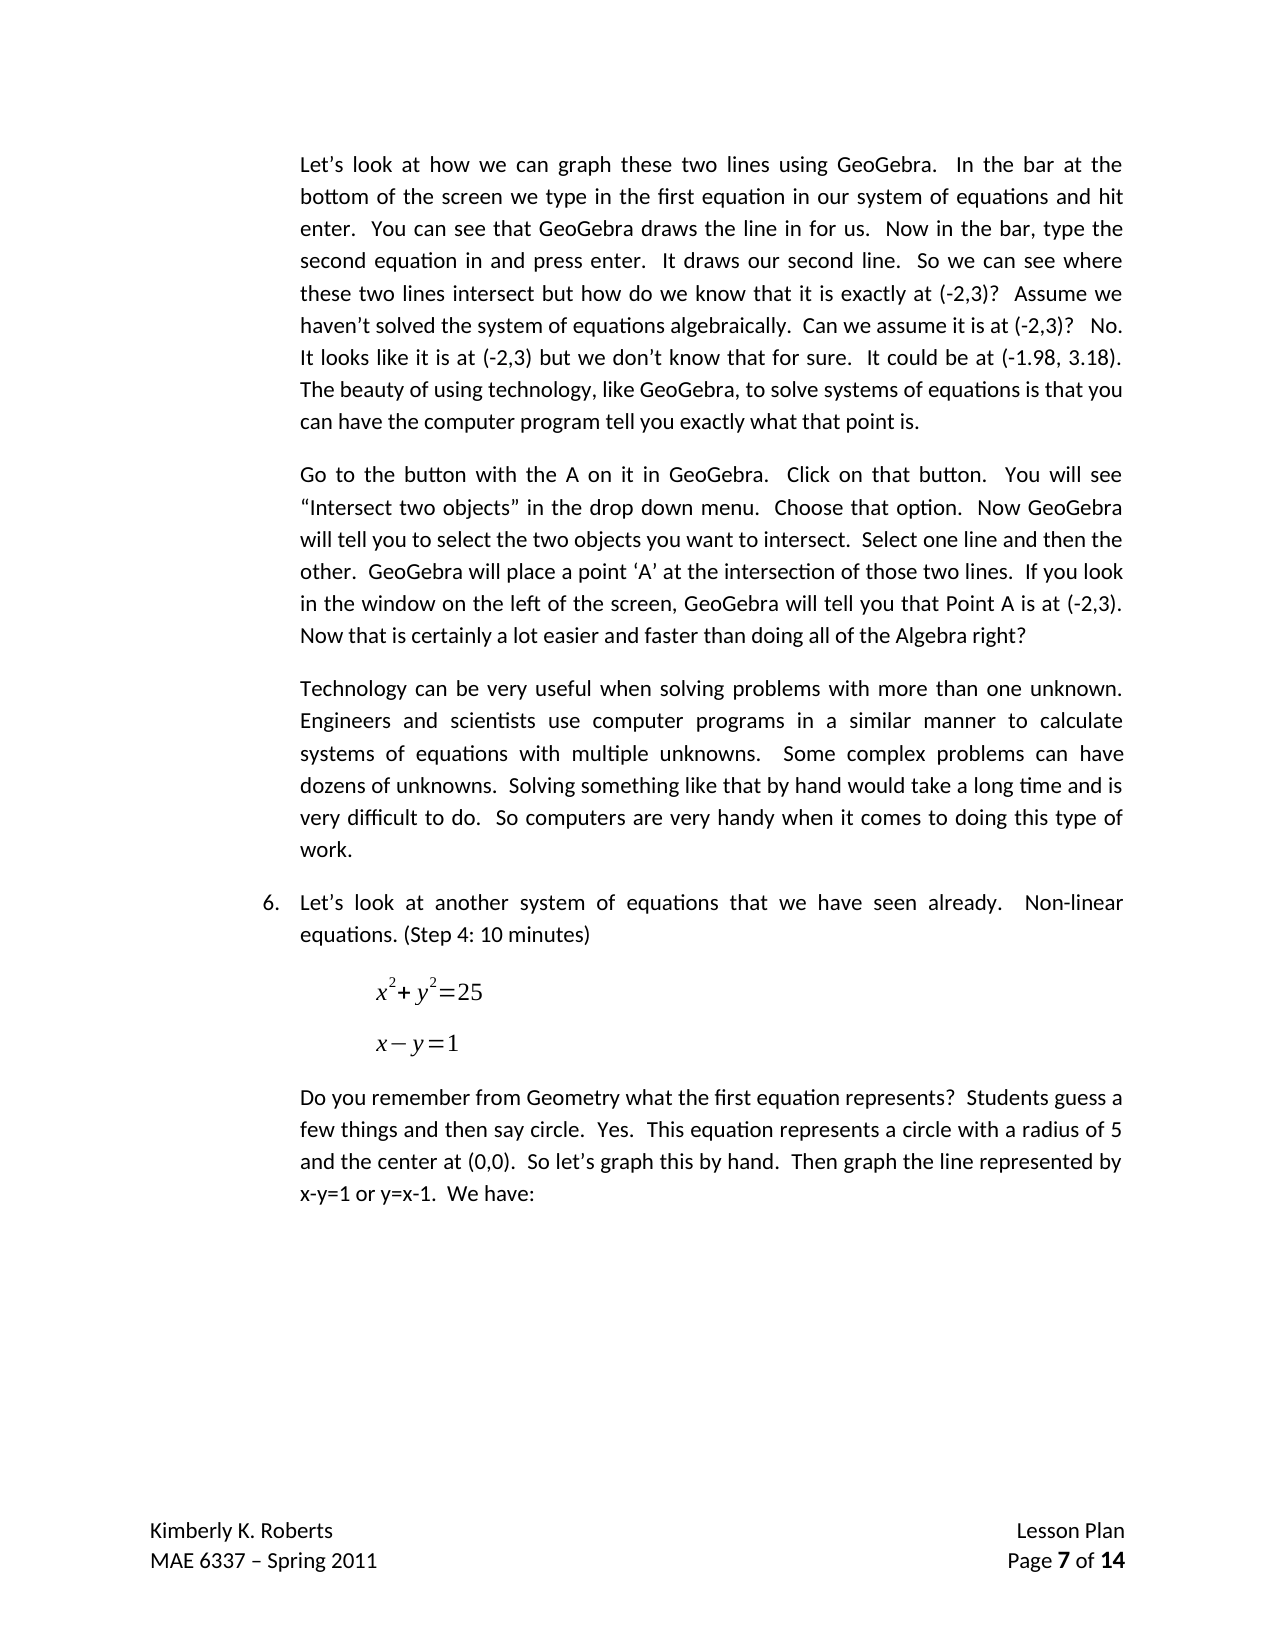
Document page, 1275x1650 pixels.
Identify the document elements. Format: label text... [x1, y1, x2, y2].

text Go to the button with the A on it in GeoGebra. Click on that button. You will see “Intersect two objects” in the drop down menu. Choose that option. Now GeoGebra will tell you to select the two objects you want to intersect. Select one line and then the other. GeoGebra will place a point ‘A’ at the intersection of those two lines. If you look in the window on the left of the screen, GeoGebra will tell you that Point A is at (-2,3). Now that is certainly a lot easier and faster than doing all of the Algebra right? [300, 461, 1125, 649]
text Technology can be very useful when solving problems with more than one unknown. Engineers and scientists use computer programs in a similar manner to calculate systems of equations with multiple unknowns. Some complex problems can have dozens of unknowns. Solving something like that by hand would take a long time and is very difficult to do. So computers are very handy when it comes to doing this type of work. [300, 674, 1125, 863]
text Let’s look at how we can graph these two lines using GeoGebra. In the bar at the bottom of the screen we type in the first equation in our system of equations and hit enter. You can see that GeoGebra draws the line in for us. Now in the bar, type the second equation in and press enter. It draws our second line. So we can see where these two lines intersect but how do we know that it is exactly at (-2,3)? Assume we haven’t solved the system of equations algebraically. Can we assume it is at (-2,3)? No. It looks like it is at (-2,3) but we don’t know that for sure. It could be at (-1.98, 3.18). The beauty of using technology, like GeoGebra, to solve systems of equations is that you can have the computer program tell you exactly what that point is. [300, 150, 1125, 436]
list Let’s look at another system of equations that we have seen already. Non-linear equations. (Step 4: 10 minutes) [262, 888, 1125, 949]
text Do you remember from Geometry what the first equation represents? Students guess a few things and then say circle. Yes. This equation represents a circle with a radius of 5 and the center at (0,0). So let’s graph this by hand. Then graph the line represented by x-y=1 or y=x-1. We have: [300, 1083, 1125, 1207]
